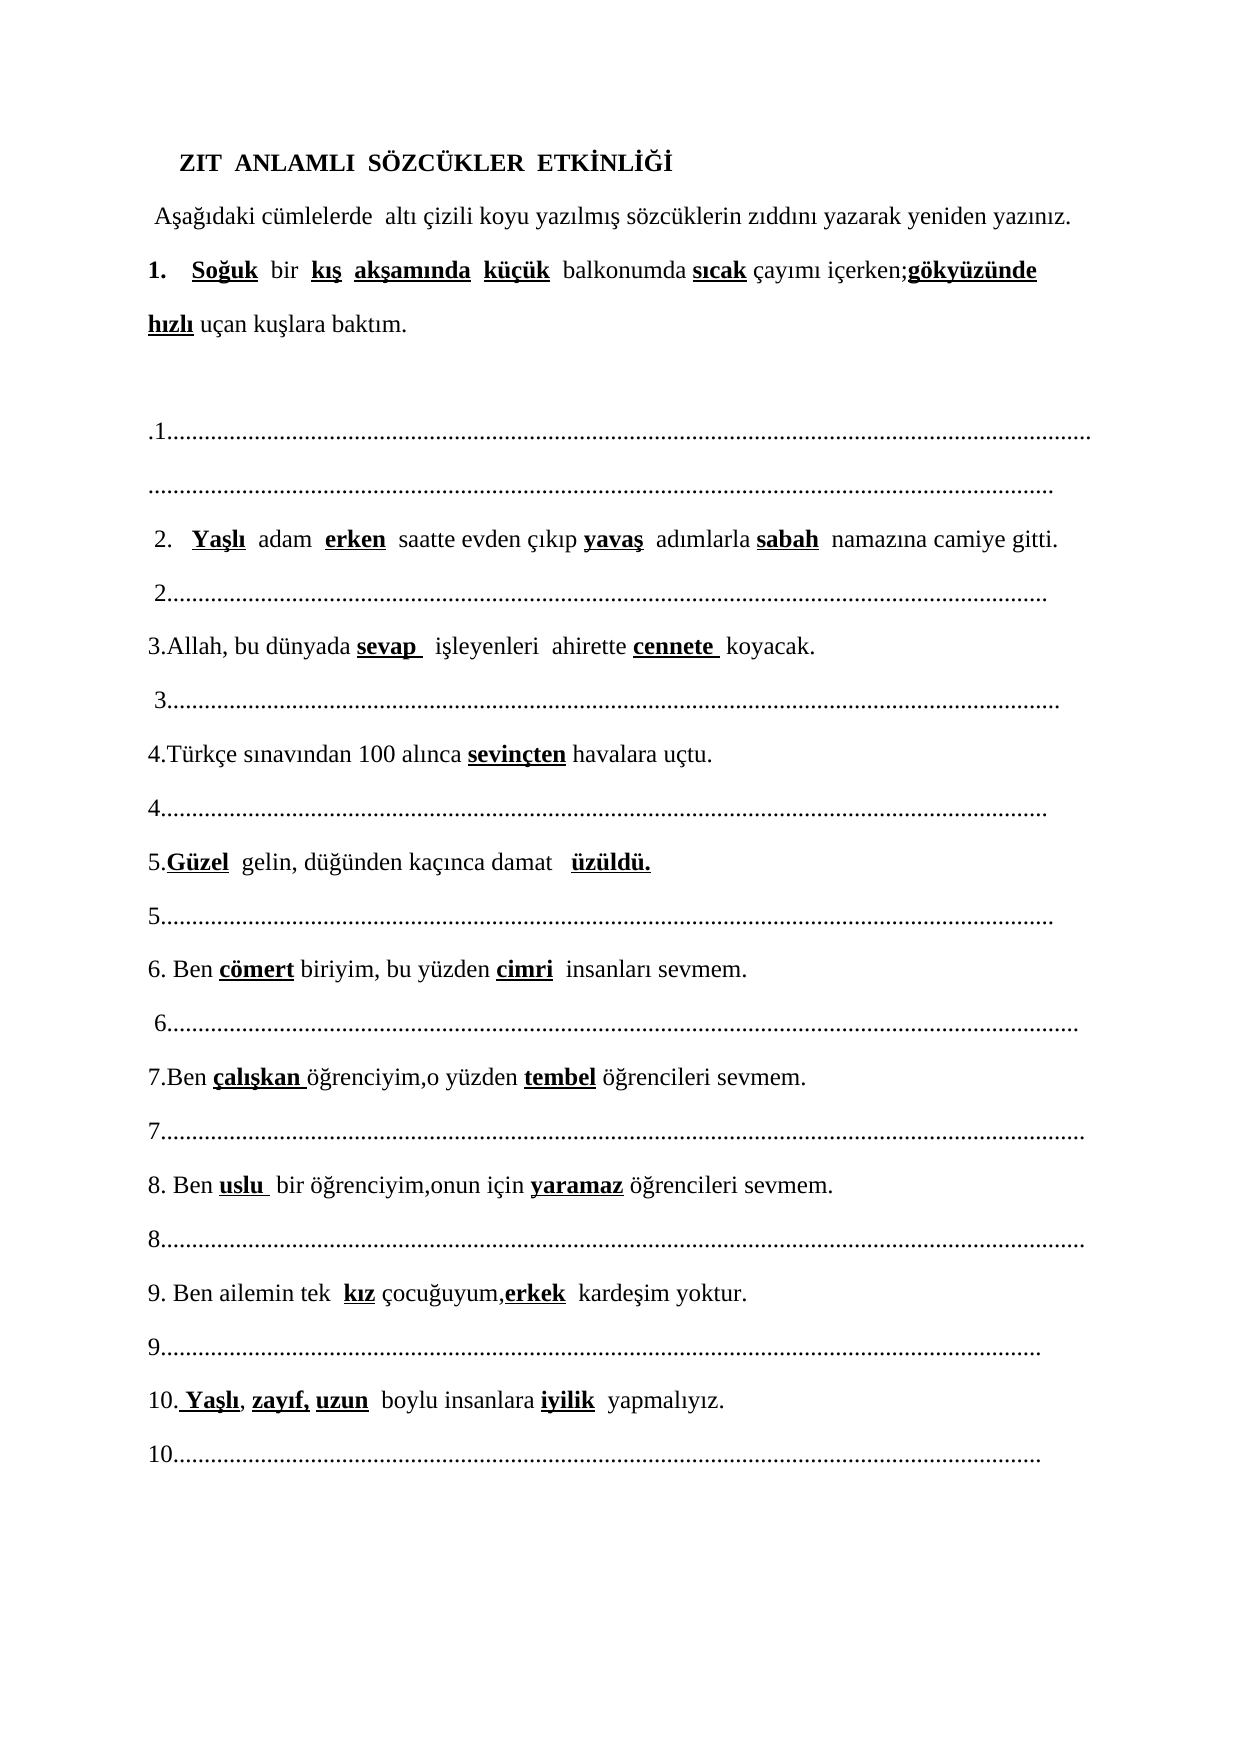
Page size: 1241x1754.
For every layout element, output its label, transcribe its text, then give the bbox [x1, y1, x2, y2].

text 8. Ben uslu bir öğrenciyim,onun için yaramaz öğrencileri sevmem. [148, 1170, 1093, 1199]
text ................................................................................................................................................. [148, 470, 1093, 499]
text 2. Yaşlı adam erken saatte evden çıkıp yavaş adımlarla sabah namazına camiye gitti. [148, 524, 1093, 552]
text .1.................................................................................................................................................... [148, 416, 1093, 445]
text 7.................................................................................................................................................... [148, 1116, 1093, 1145]
text 10. Yaşlı, zayıf, uzun boylu insanlara iyilik yapmalıyız. [148, 1385, 1093, 1414]
text 5............................................................................................................................................... [148, 901, 1093, 929]
text ZIT ANLAMLI SÖZCÜKLER ETKİNLİĞİ [148, 148, 1093, 176]
text 3............................................................................................................................................... [148, 685, 1093, 714]
text 4.............................................................................................................................................. [148, 793, 1093, 822]
text 1. Soğuk bir kış akşamında küçük balkonumda sıcak çayımı içerken;gökyüzünde [148, 255, 1093, 284]
text 9............................................................................................................................................. [148, 1332, 1093, 1360]
text hızlı uçan kuşlara baktım. [148, 309, 1093, 338]
text 4.Türkçe sınavından 100 alınca sevinçten havalara uçtu. [148, 739, 1093, 768]
text 2............................................................................................................................................. [148, 578, 1093, 606]
text 6.................................................................................................................................................. [148, 1008, 1093, 1037]
text Aşağıdaki cümlelerde altı çizili koyu yazılmış sözcüklerin zıddını yazarak yeniden yazınız. [148, 201, 1093, 230]
text 6. Ben cömert biriyim, bu yüzden cimri insanları sevmem. [148, 954, 1093, 983]
text 8.................................................................................................................................................... [148, 1224, 1093, 1253]
text 9. Ben ailemin tek kız çocuğuyum,erkek kardeşim yoktur. [148, 1278, 1093, 1306]
text 5.Güzel gelin, düğünden kaçınca damat üzüldü. [148, 847, 1093, 876]
text 3.Allah, bu dünyada sevap işleyenleri ahirette cennete koyacak. [148, 631, 1093, 660]
text 7.Ben çalışkan öğrenciyim,o yüzden tembel öğrencileri sevmem. [148, 1062, 1093, 1091]
text 10........................................................................................................................................... [148, 1439, 1093, 1468]
